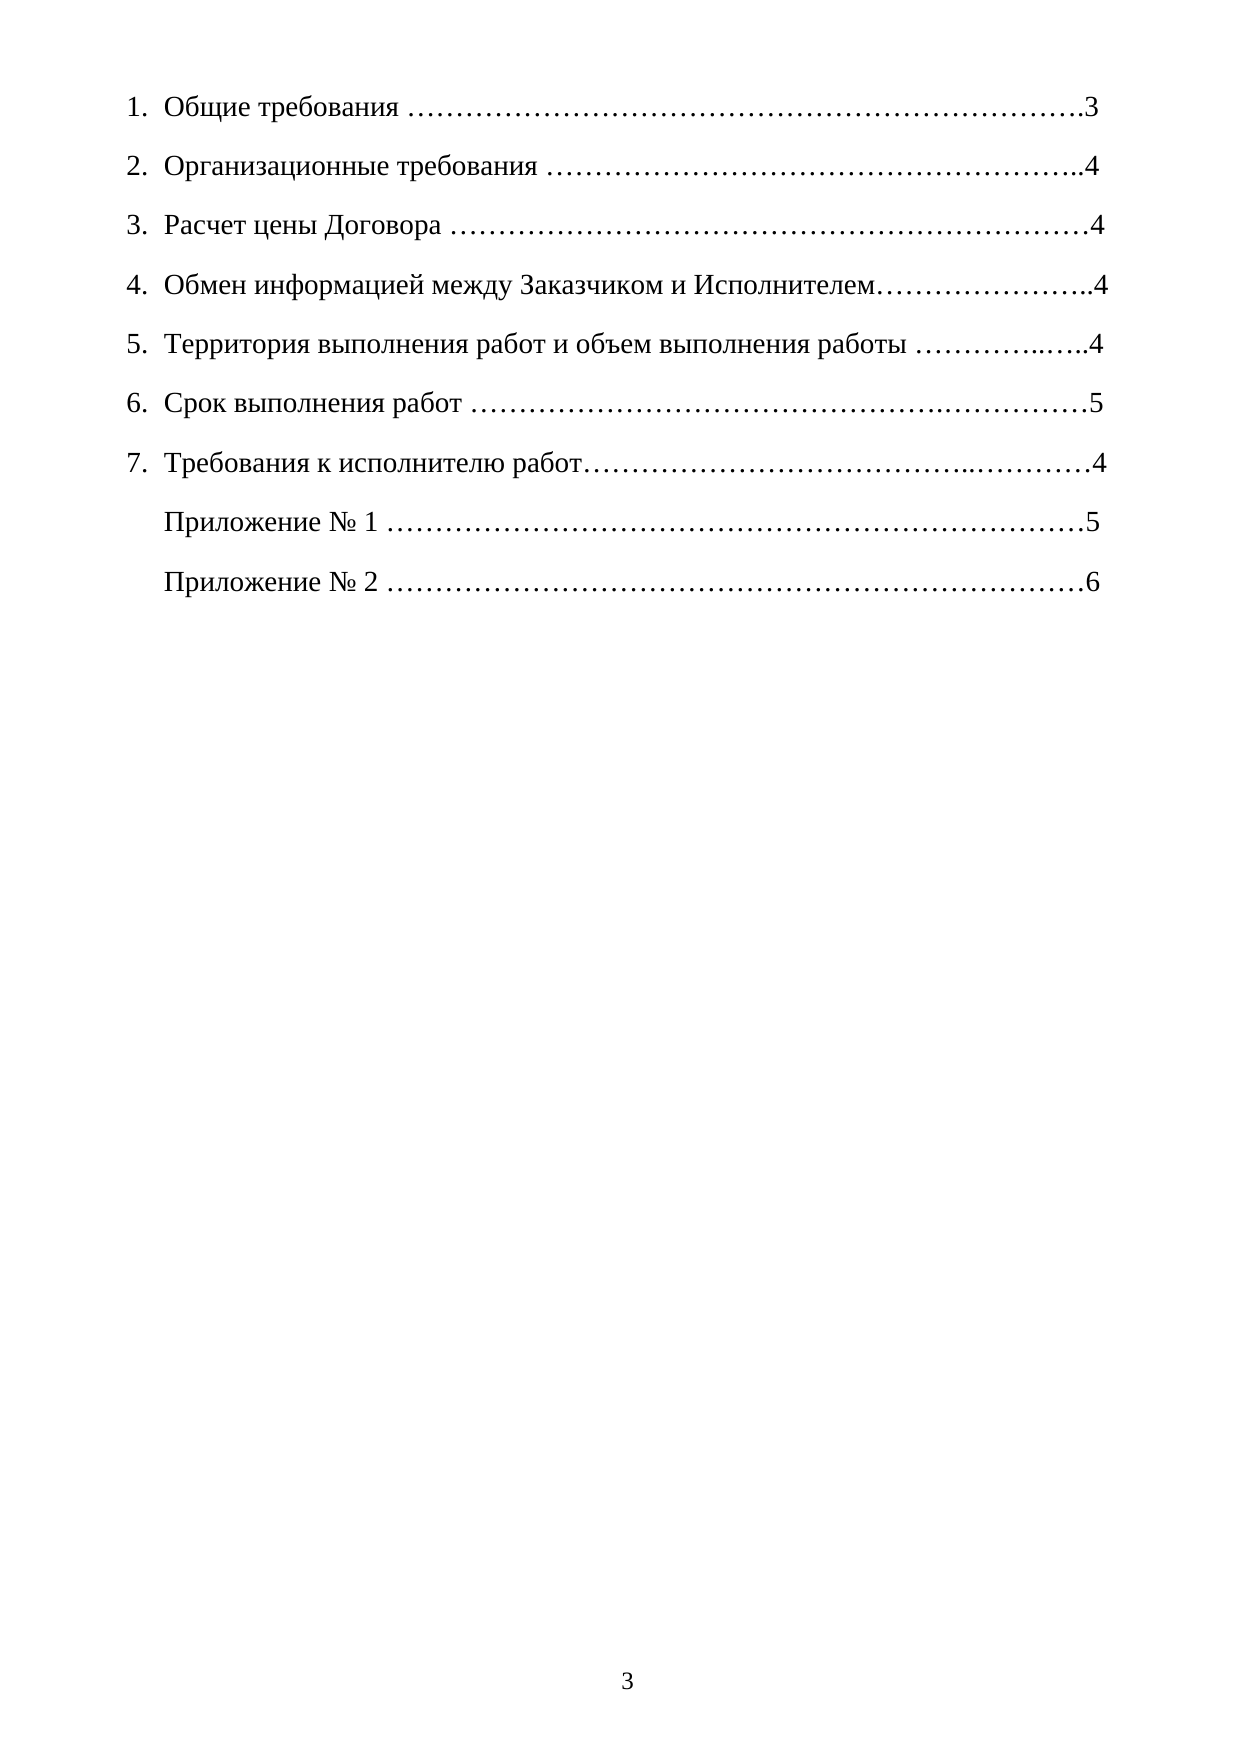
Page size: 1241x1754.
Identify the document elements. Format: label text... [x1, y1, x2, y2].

list Приложение № 1 ………………………………………………………………5 [164, 504, 1166, 538]
list Требования к исполнителю работ…………………………………..…………4 [126, 445, 1166, 478]
list Общие требования …………………………………………………………….3 [126, 89, 1166, 122]
list Приложение № 2 ………………………………………………………………6 [164, 564, 1166, 597]
list Расчет цены Договора …………………………………………………………4 [126, 207, 1166, 241]
list Срок выполнения работ ………………………………………….……………5 [126, 386, 1166, 419]
list Обмен информацией между Заказчиком и Исполнителем…………………..4 [126, 267, 1166, 300]
list Организационные требования ………………………………………………..4 [126, 148, 1166, 182]
list Территория выполнения работ и объем выполнения работы …………..…..4 [126, 326, 1166, 360]
